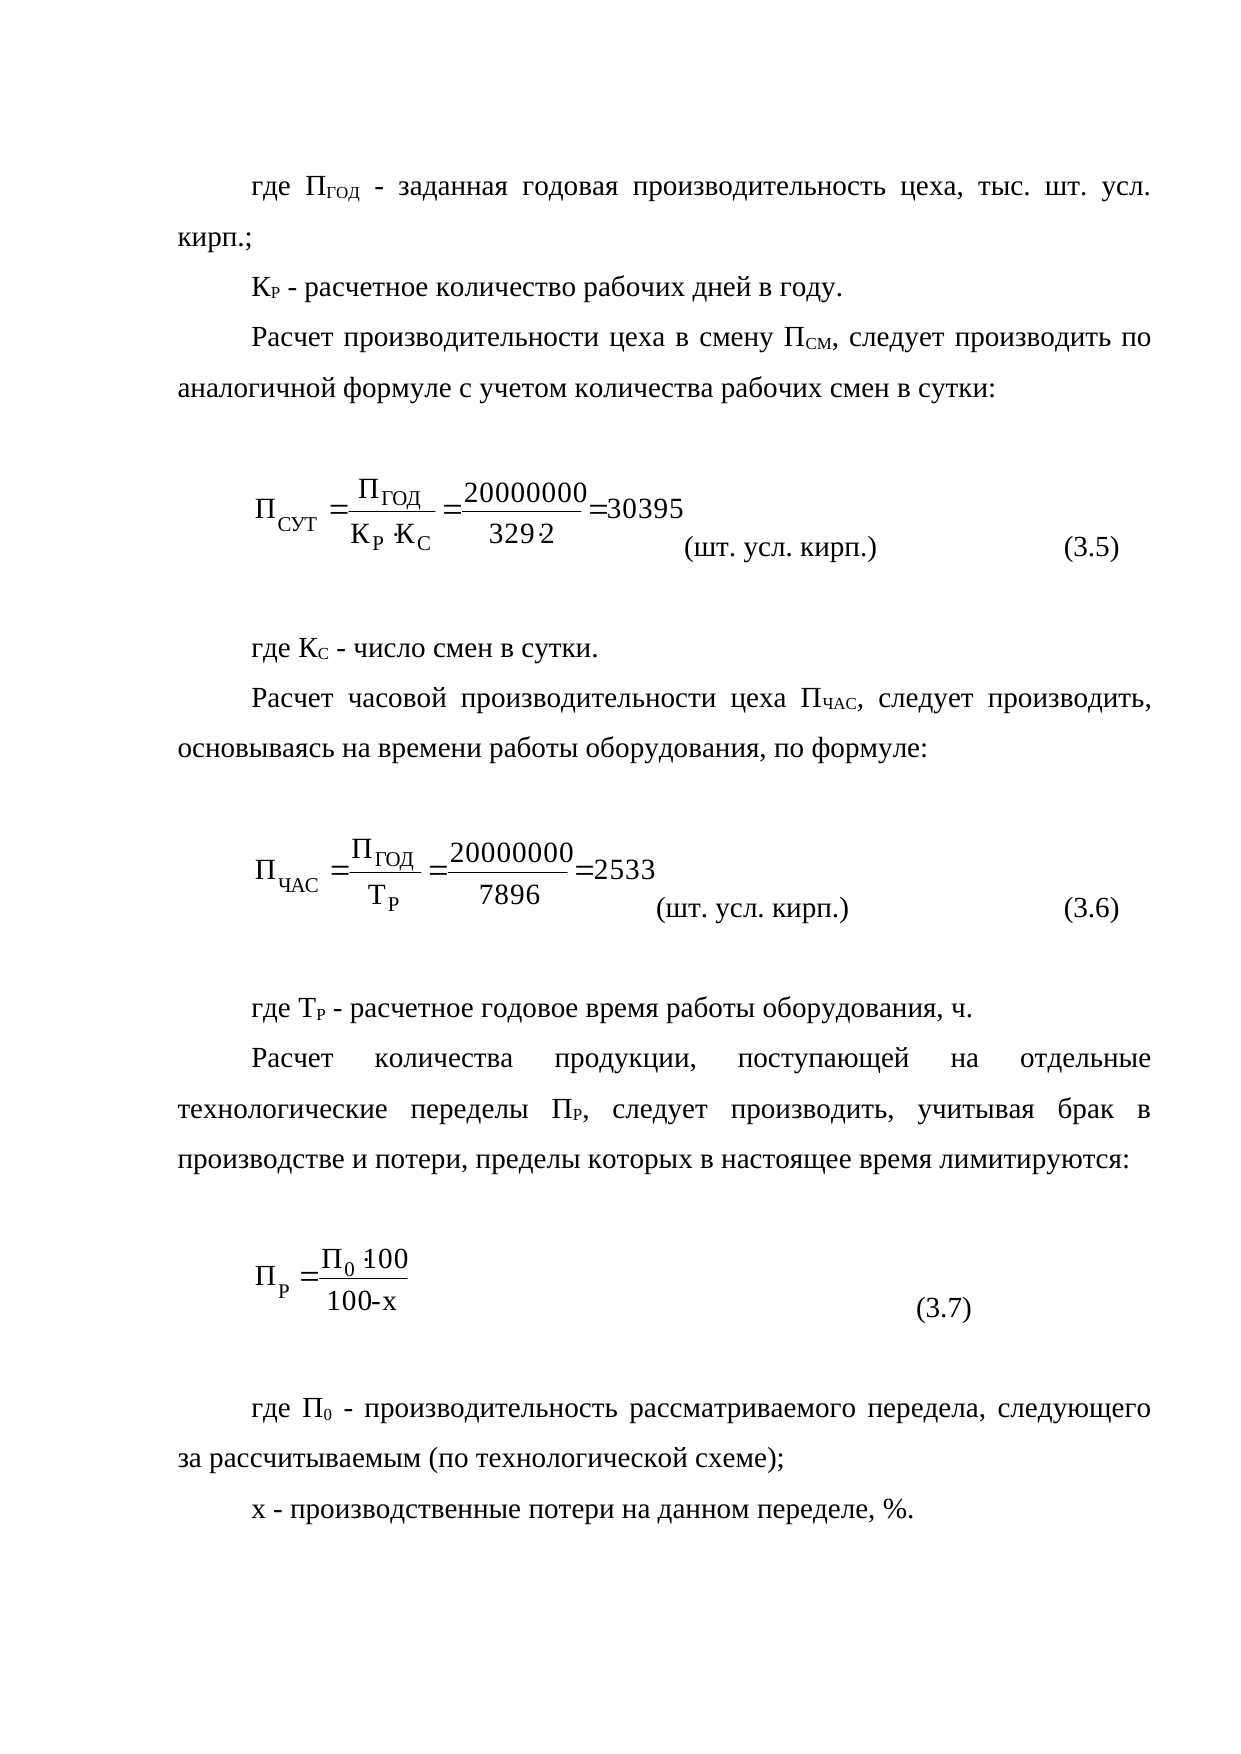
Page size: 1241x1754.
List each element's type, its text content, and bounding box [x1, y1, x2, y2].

text где КС - число смен в сутки. [177, 630, 1152, 663]
text х - производственные потери на данном переделе, %. [177, 1491, 1152, 1524]
text (шт. усл. кирп.) (3.5) [177, 470, 1152, 563]
text Расчет количества продукции, поступающей на отдельные технологические переделы ПР, следует производить, учитывая брак в производстве и потери, пределы которых в настоящее время лимитируются: [177, 1041, 1152, 1175]
text где ПГОД - заданная годовая производительность цеха, тыс. шт. усл. кирп.; [177, 168, 1152, 252]
text (шт. усл. кирп.) (3.6) [177, 831, 1152, 923]
text Расчет производительности цеха в смену ПСМ, следует производить по аналогичной формуле с учетом количества рабочих смен в сутки: [177, 319, 1152, 403]
text (3.7) [177, 1242, 1152, 1323]
text где ТР - расчетное годовое время работы оборудования, ч. [177, 990, 1152, 1024]
text Расчет часовой производительности цеха ПЧАС, следует производить, основываясь на времени работы оборудования, по формуле: [177, 680, 1152, 764]
text где П0 - производительность рассматриваемого передела, следующего за рассчитываемым (по технологической схеме); [177, 1390, 1152, 1474]
text КР - расчетное количество рабочих дней в году. [177, 269, 1152, 303]
